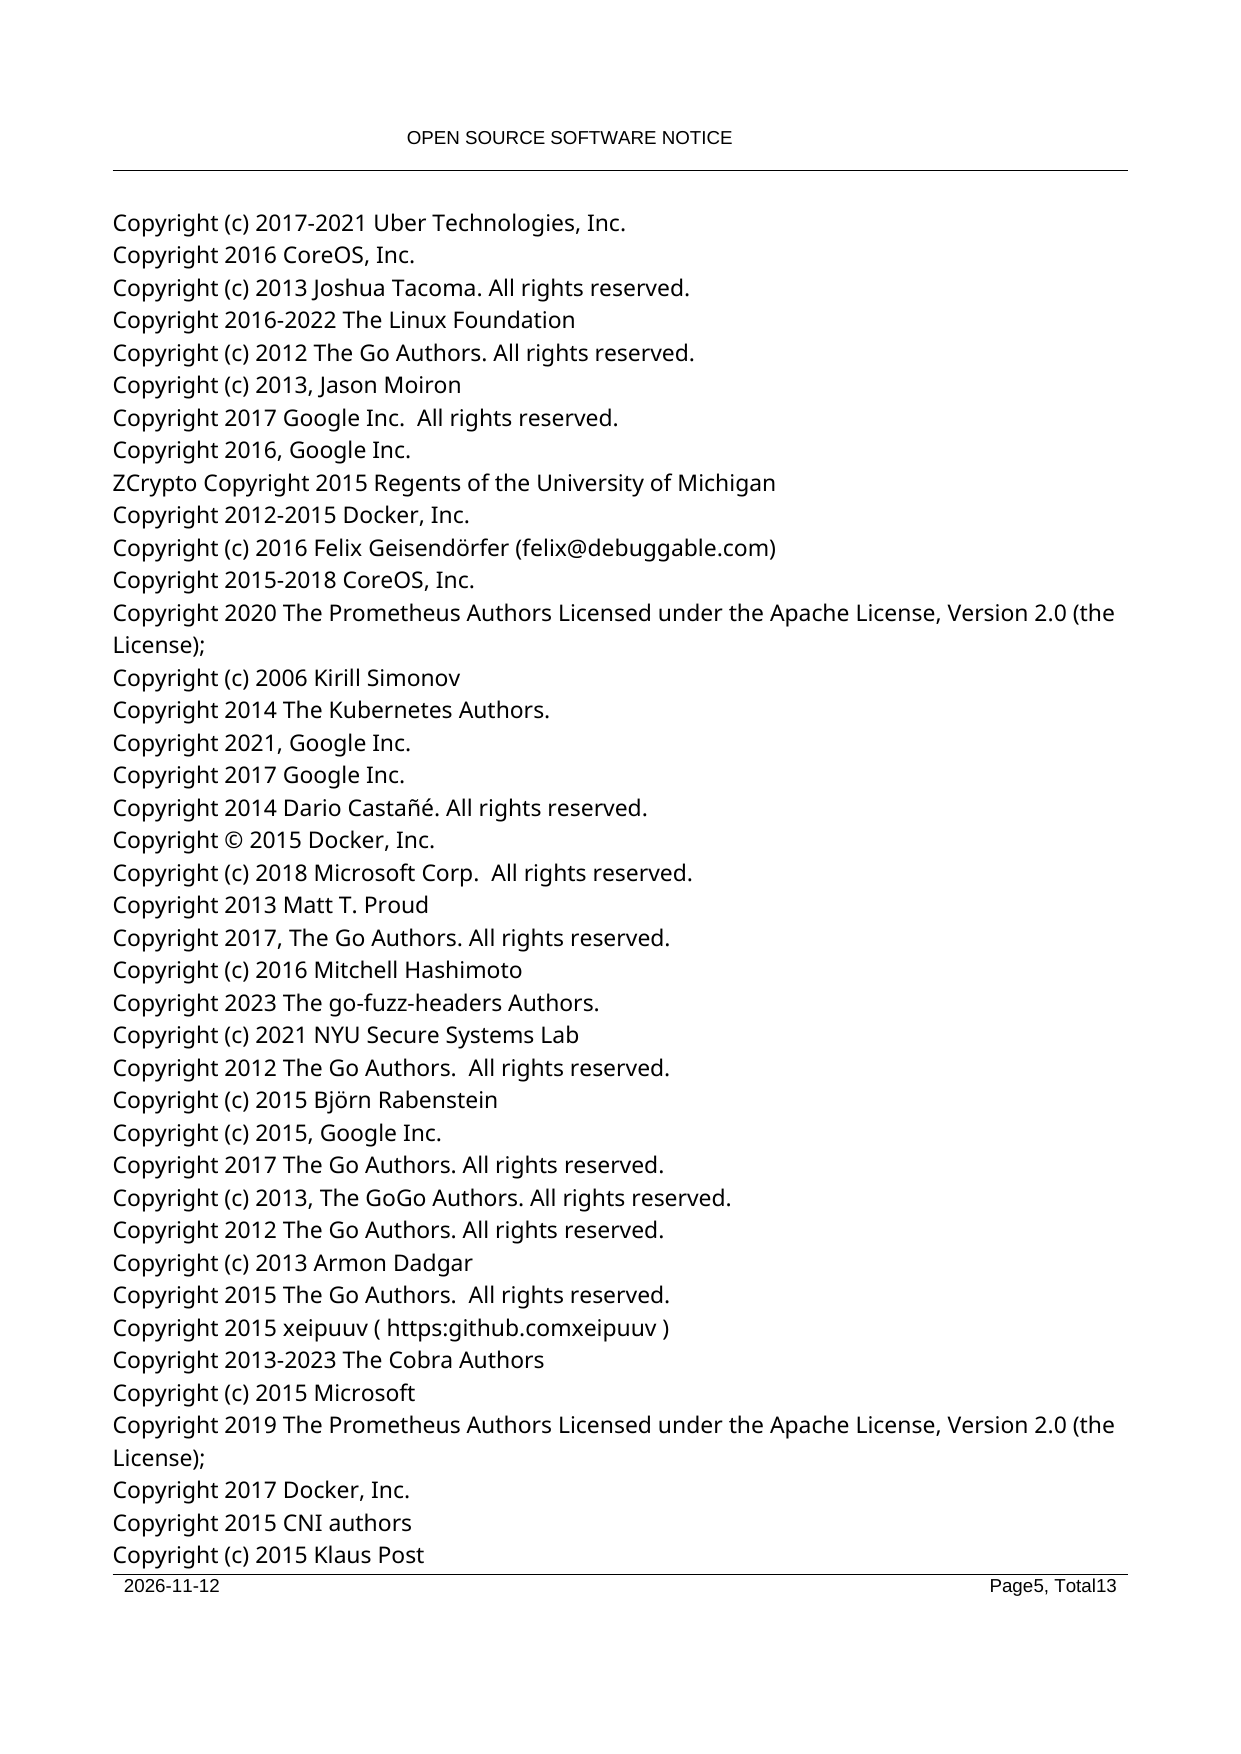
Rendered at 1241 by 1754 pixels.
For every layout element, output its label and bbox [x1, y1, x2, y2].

text [112, 206, 1128, 1571]
